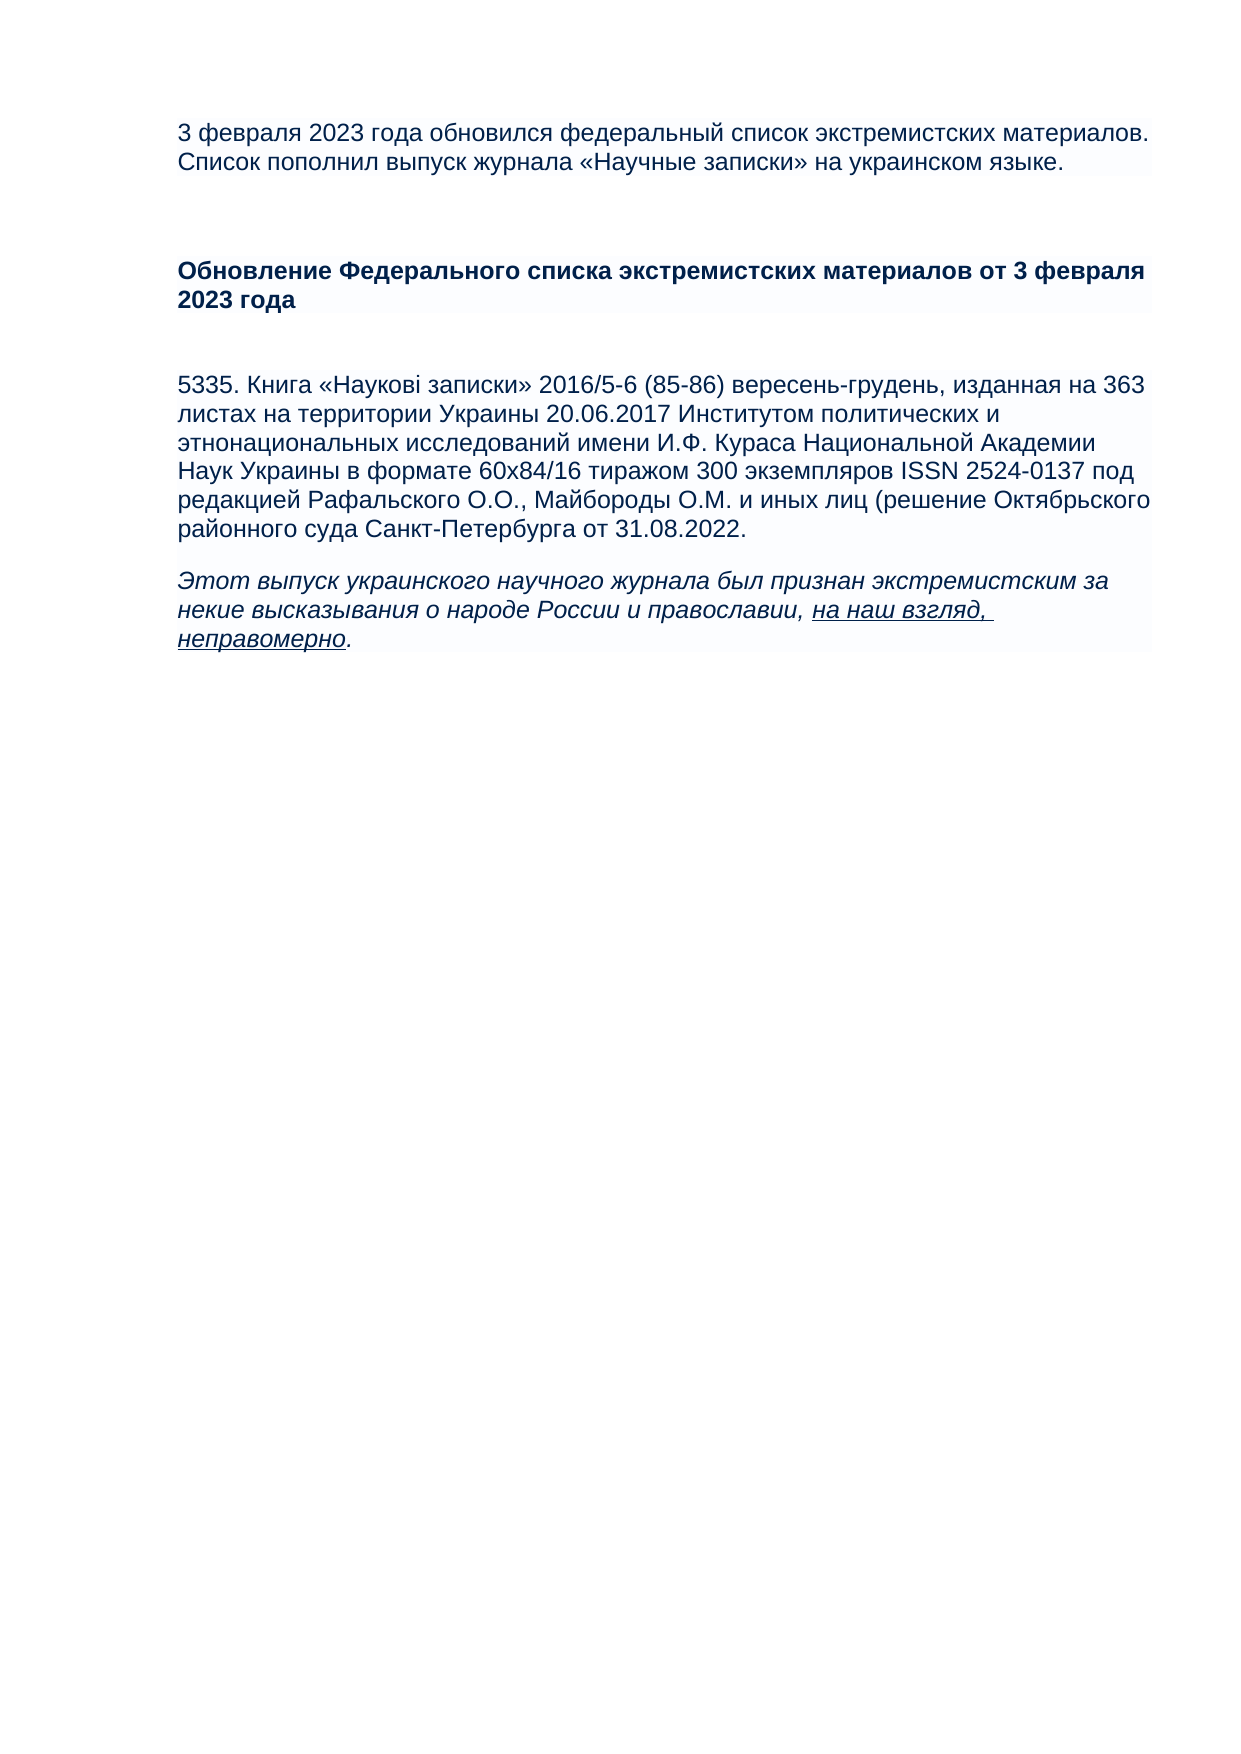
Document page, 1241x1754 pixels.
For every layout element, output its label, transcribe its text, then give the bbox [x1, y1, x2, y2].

text 3 февраля 2023 года обновился федеральный список экстремистских материалов. Список пополнил выпуск журнала «Научные записки» на украинском языке. [177, 118, 1152, 176]
text 5335. Книга «Науковi записки» 2016/5-6 (85-86) вересень-грудень, изданная на 363 листах на территории Украины 20.06.2017 Институтом политических и этнонациональных исследований имени И.Ф. Кураса Национальной Академии Наук Украины в формате 60х84/16 тиражом 300 экземпляров ISSN 2524-0137 под редакцией Рафальского О.О., Майбороды О.М. и иных лиц (решение Октябрьского районного суда Санкт-Петербурга от 31.08.2022. [177, 370, 1152, 543]
text Этот выпуск украинского научного журнала был признан экстремистским за некие высказывания о народе России и православии, на наш взгляд, неправомерно. [177, 566, 1152, 652]
text Обновление Федерального списка экстремистских материалов от 3 февраля 2023 года [177, 256, 1152, 313]
